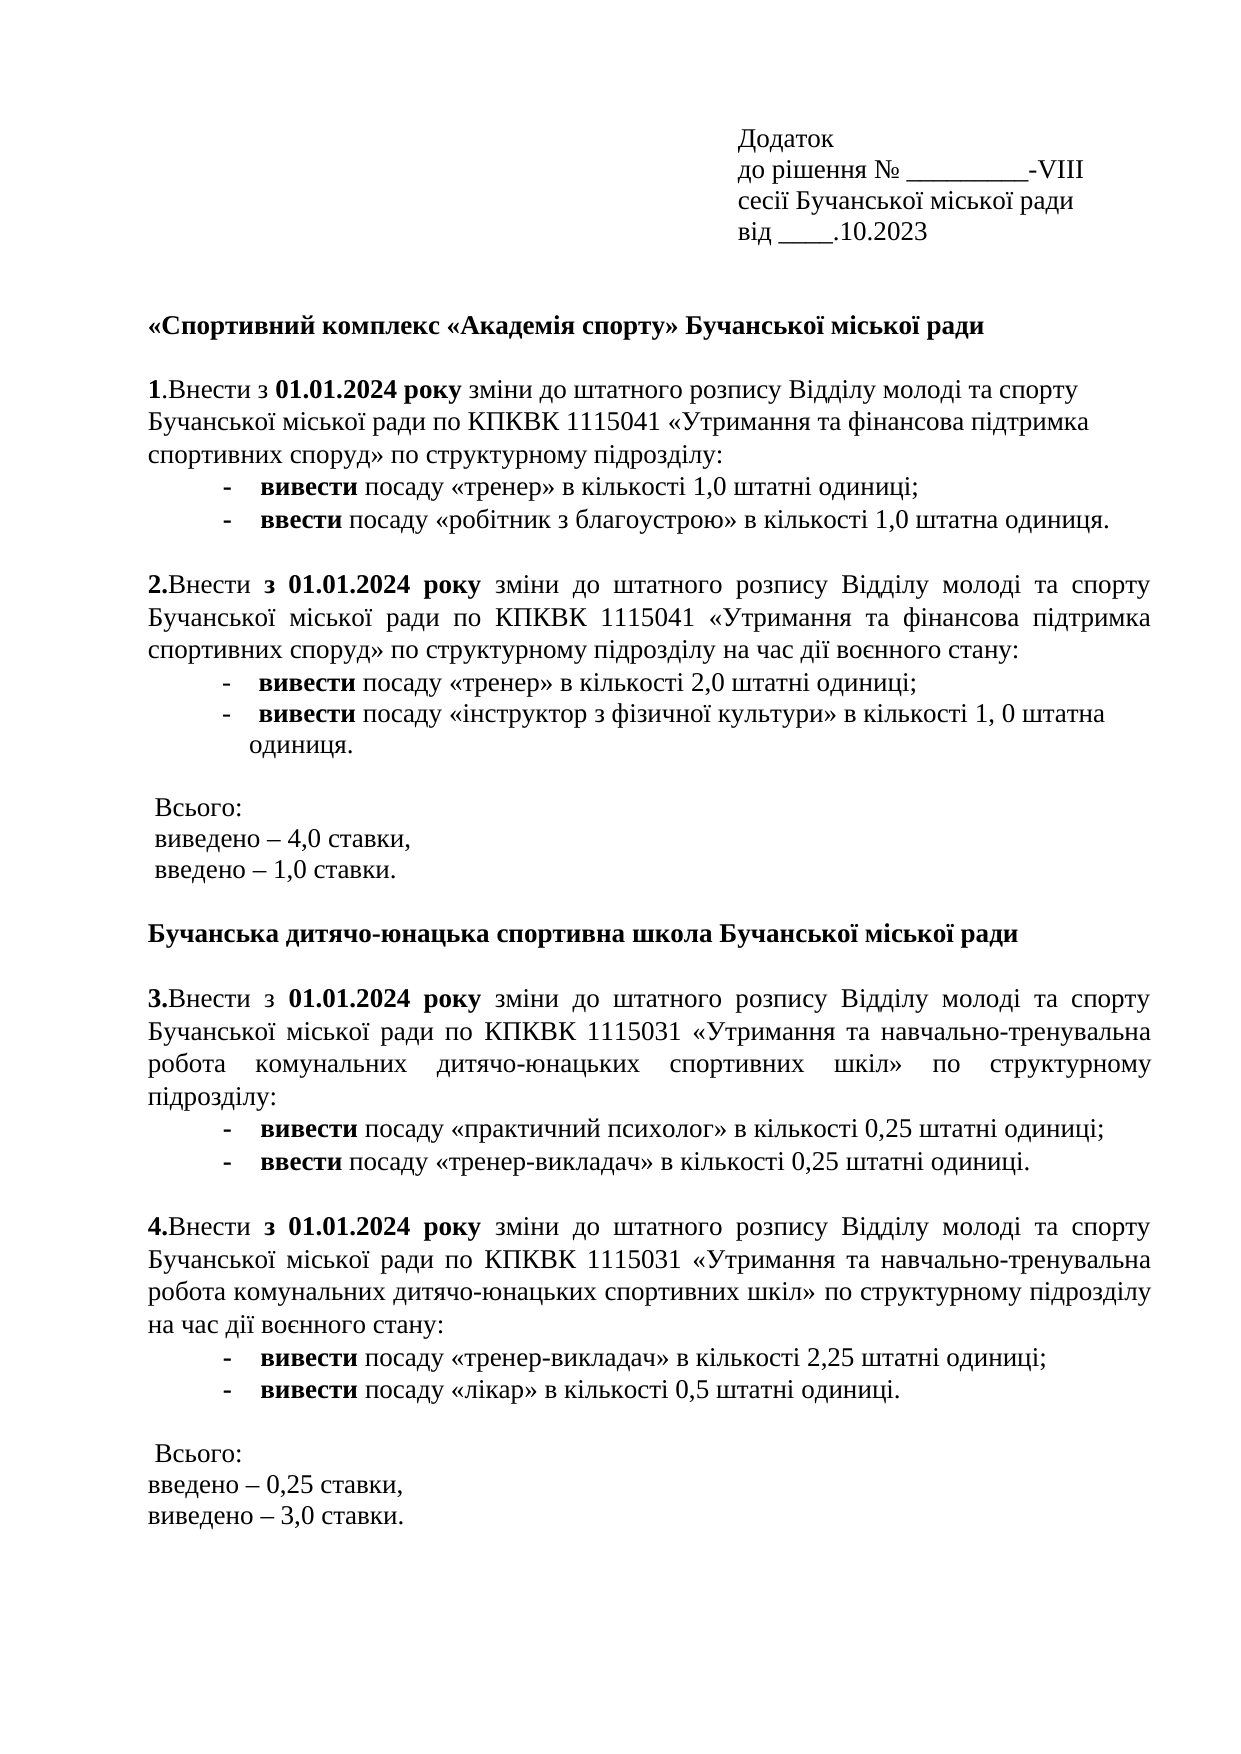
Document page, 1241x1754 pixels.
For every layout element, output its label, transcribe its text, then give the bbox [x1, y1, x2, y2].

text введено – 0,25 ставки, [148, 1468, 1152, 1499]
text одиниця. [148, 728, 1152, 759]
text введено – 1,0 ставки. [148, 853, 1152, 884]
text від ____.10.2023 [738, 216, 1152, 247]
text 1.Внести з 01.01.2024 року зміни до штатного розпису Відділу молоді та спорту Бучанської міської ради по КПКВК 1115041 «Утримання та фінансова підтримка спортивних споруд» по структурному підрозділу: [148, 373, 1152, 469]
text виведено – 4,0 ставки, [148, 822, 1152, 853]
text 3.Внести з 01.01.2024 року зміни до штатного розпису Відділу молоді та спорту Бучанської міської ради по КПКВК 1115031 «Утримання та навчально-тренувальна робота комунальних дитячо-юнацьких спортивних шкіл» по структурному підрозділу: [148, 982, 1152, 1111]
text сесії Бучанської міської ради [738, 184, 1152, 216]
text до рішення № _________-VIІІ [738, 153, 1152, 184]
list вивести посаду «практичний психолог» в кількості 0,25 штатні одиниці; [223, 1112, 1152, 1143]
text 4.Внести з 01.01.2024 року зміни до штатного розпису Відділу молоді та спорту Бучанської міської ради по КПКВК 1115031 «Утримання та навчально-тренувальна робота комунальних дитячо-юнацьких спортивних шкіл» по структурному підрозділу на час дії воєнного стану: [148, 1210, 1152, 1339]
text «Спортивний комплекс «Академія спорту» Бучанської міської ради [148, 309, 1152, 340]
text Всього: [148, 1437, 1152, 1468]
text 2.Внести з 01.01.2024 року зміни до штатного розпису Відділу молоді та спорту Бучанської міської ради по КПКВК 1115041 «Утримання та фінансова підтримка спортивних споруд» по структурному підрозділу на час дії воєнного стану: [148, 568, 1152, 665]
list ввести посаду «робітник з благоустрою» в кількості 1,0 штатна одиниця. [223, 503, 1152, 534]
text виведено – 3,0 ставки. [148, 1499, 1152, 1530]
text Додаток [738, 122, 1152, 153]
list вивести посаду «тренер-викладач» в кількості 2,25 штатні одиниці; [223, 1341, 1152, 1372]
text - вивести посаду «інструктор з фізичної культури» в кількості 1, 0 штатна [148, 697, 1152, 728]
text Бучанська дитячо-юнацька спортивна школа Бучанської міської ради [148, 917, 1152, 948]
text Всього: [148, 791, 1152, 822]
text - вивести посаду «тренер» в кількості 2,0 штатні одиниці; [148, 666, 1152, 697]
list вивести посаду «лікар» в кількості 0,5 штатні одиниці. [223, 1373, 1152, 1404]
list ввести посаду «тренер-викладач» в кількості 0,25 штатні одиниці. [223, 1145, 1152, 1176]
list вивести посаду «тренер» в кількості 1,0 штатні одиниці; [223, 471, 1152, 502]
